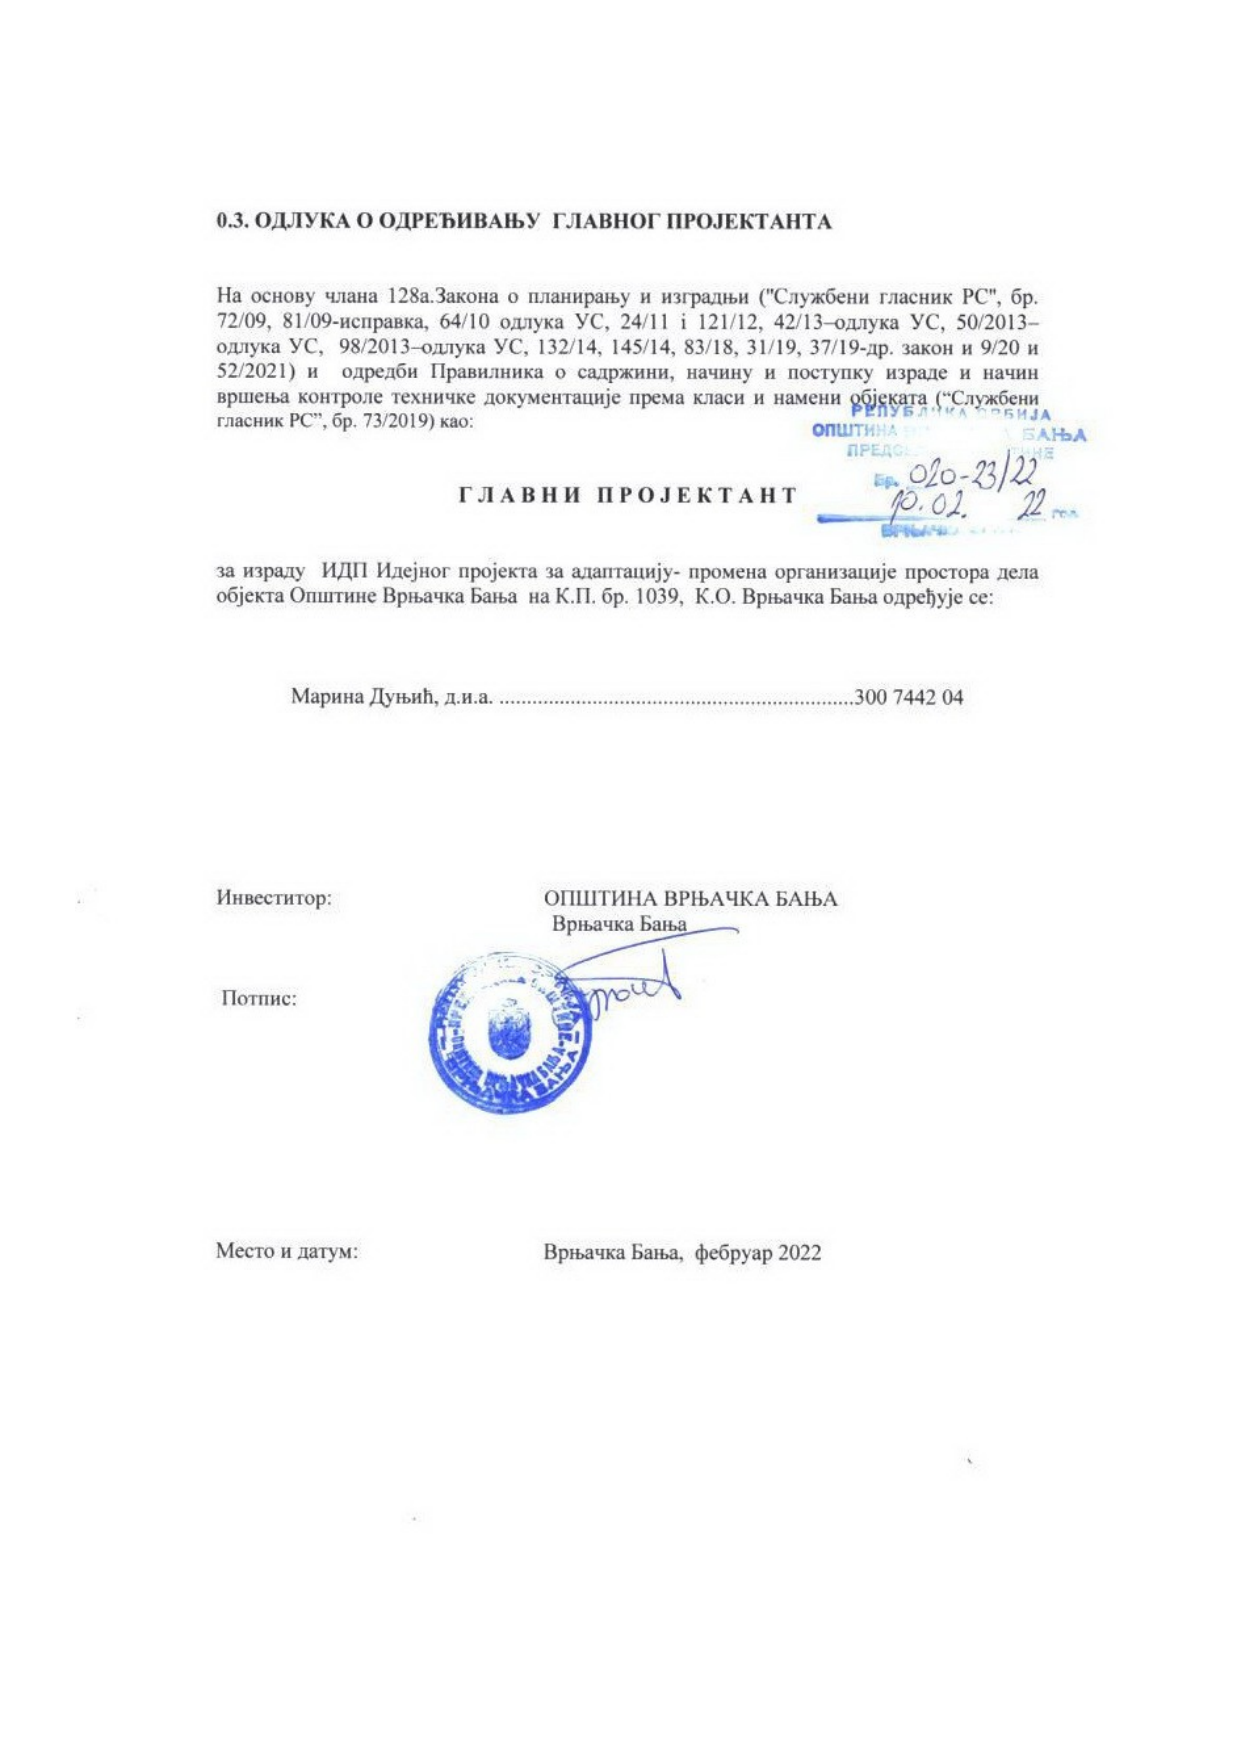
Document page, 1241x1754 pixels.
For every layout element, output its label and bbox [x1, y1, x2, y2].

picture [75, 198, 1119, 1534]
